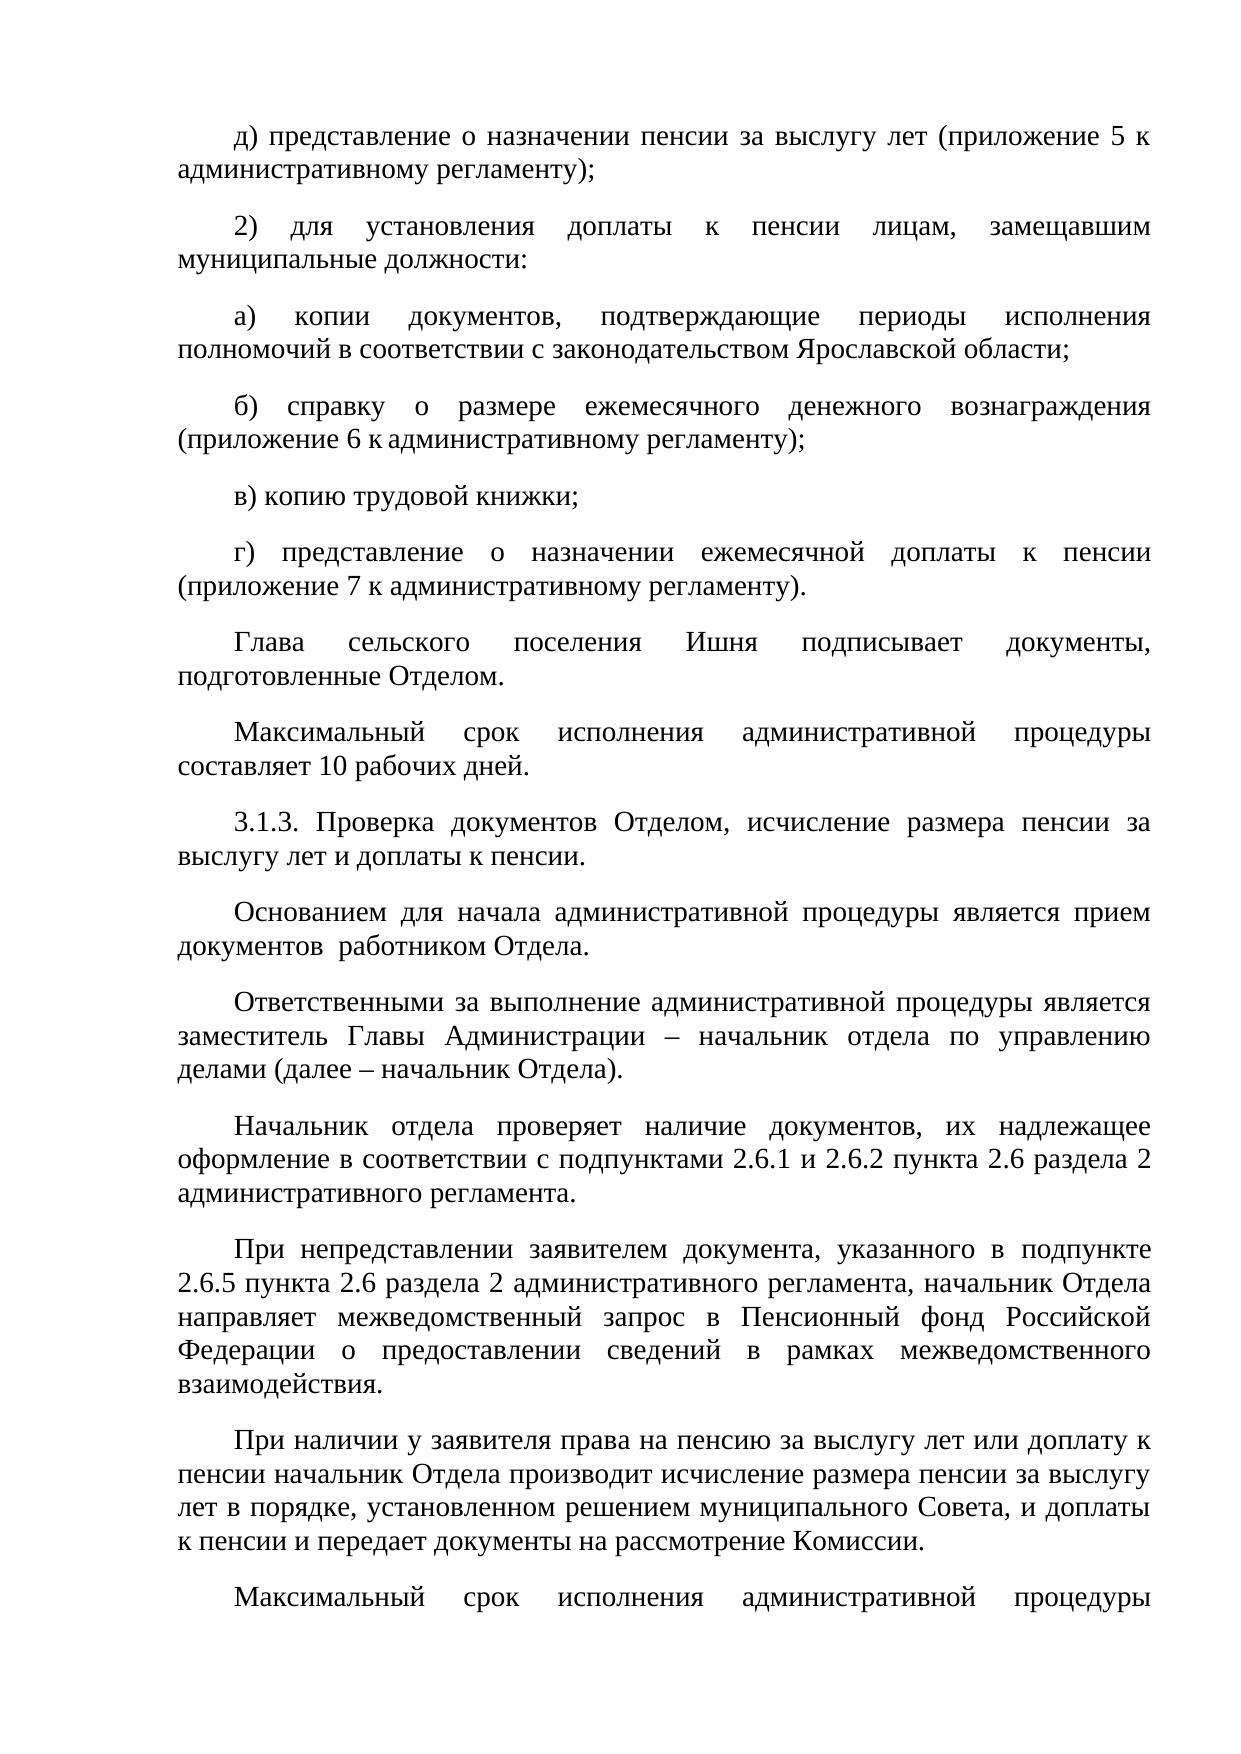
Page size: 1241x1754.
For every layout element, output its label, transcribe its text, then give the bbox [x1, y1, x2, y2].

text Начальник отдела проверяет наличие документов, их надлежащее оформление в соответствии с подпунктами 2.6.1 и 2.6.2 пункта 2.6 раздела 2 административного регламента. [177, 1108, 1152, 1209]
text Ответственными за выполнение административной процедуры является заместитель Главы Администрации – начальник отдела по управлению делами (далее – начальник Отдела). [177, 984, 1152, 1085]
text При непредставлении заявителем документа, указанного в подпункте 2.6.5 пункта 2.6 раздела 2 административного регламента, начальник Отдела направляет межведомственный запрос в Пенсионный фонд Российской Федерации о предоставлении сведений в рамках межведомственного взаимодействия. [177, 1232, 1152, 1399]
text Максимальный срок исполнения административной процедуры составляет 10 рабочих дней. [177, 714, 1152, 782]
text г) представление о назначении ежемесячной доплаты к пенсии (приложение 7 к административному регламенту). [177, 534, 1152, 602]
text а) копии документов, подтверждающие периоды исполнения полномочий в соответствии с законодательством Ярославской области; [177, 298, 1152, 365]
text Глава сельского поселения Ишня подписывает документы, подготовленные Отделом. [177, 624, 1152, 692]
text д) представление о назначении пенсии за выслугу лет (приложение 5 к административному регламенту); [177, 118, 1152, 185]
text в) копию трудовой книжки; [177, 478, 1152, 512]
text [177, 1579, 1152, 1613]
text 2) для установления доплаты к пенсии лицам, замещавшим муниципальные должности: [177, 208, 1152, 275]
text При наличии у заявителя права на пенсию за выслугу лет или доплату к пенсии начальник Отдела производит исчисление размера пенсии за выслугу лет в порядке, установленном решением муниципального Совета, и доплаты к пенсии и передает документы на рассмотрение Комиссии. [177, 1422, 1152, 1556]
text б) справку о размере ежемесячного денежного вознаграждения (приложение 6 к административному регламенту); [177, 388, 1152, 455]
text 3.1.3. Проверка документов Отделом, исчисление размера пенсии за выслугу лет и доплаты к пенсии. [177, 804, 1152, 872]
text Основанием для начала административной процедуры является прием документов работником Отдела. [177, 894, 1152, 962]
